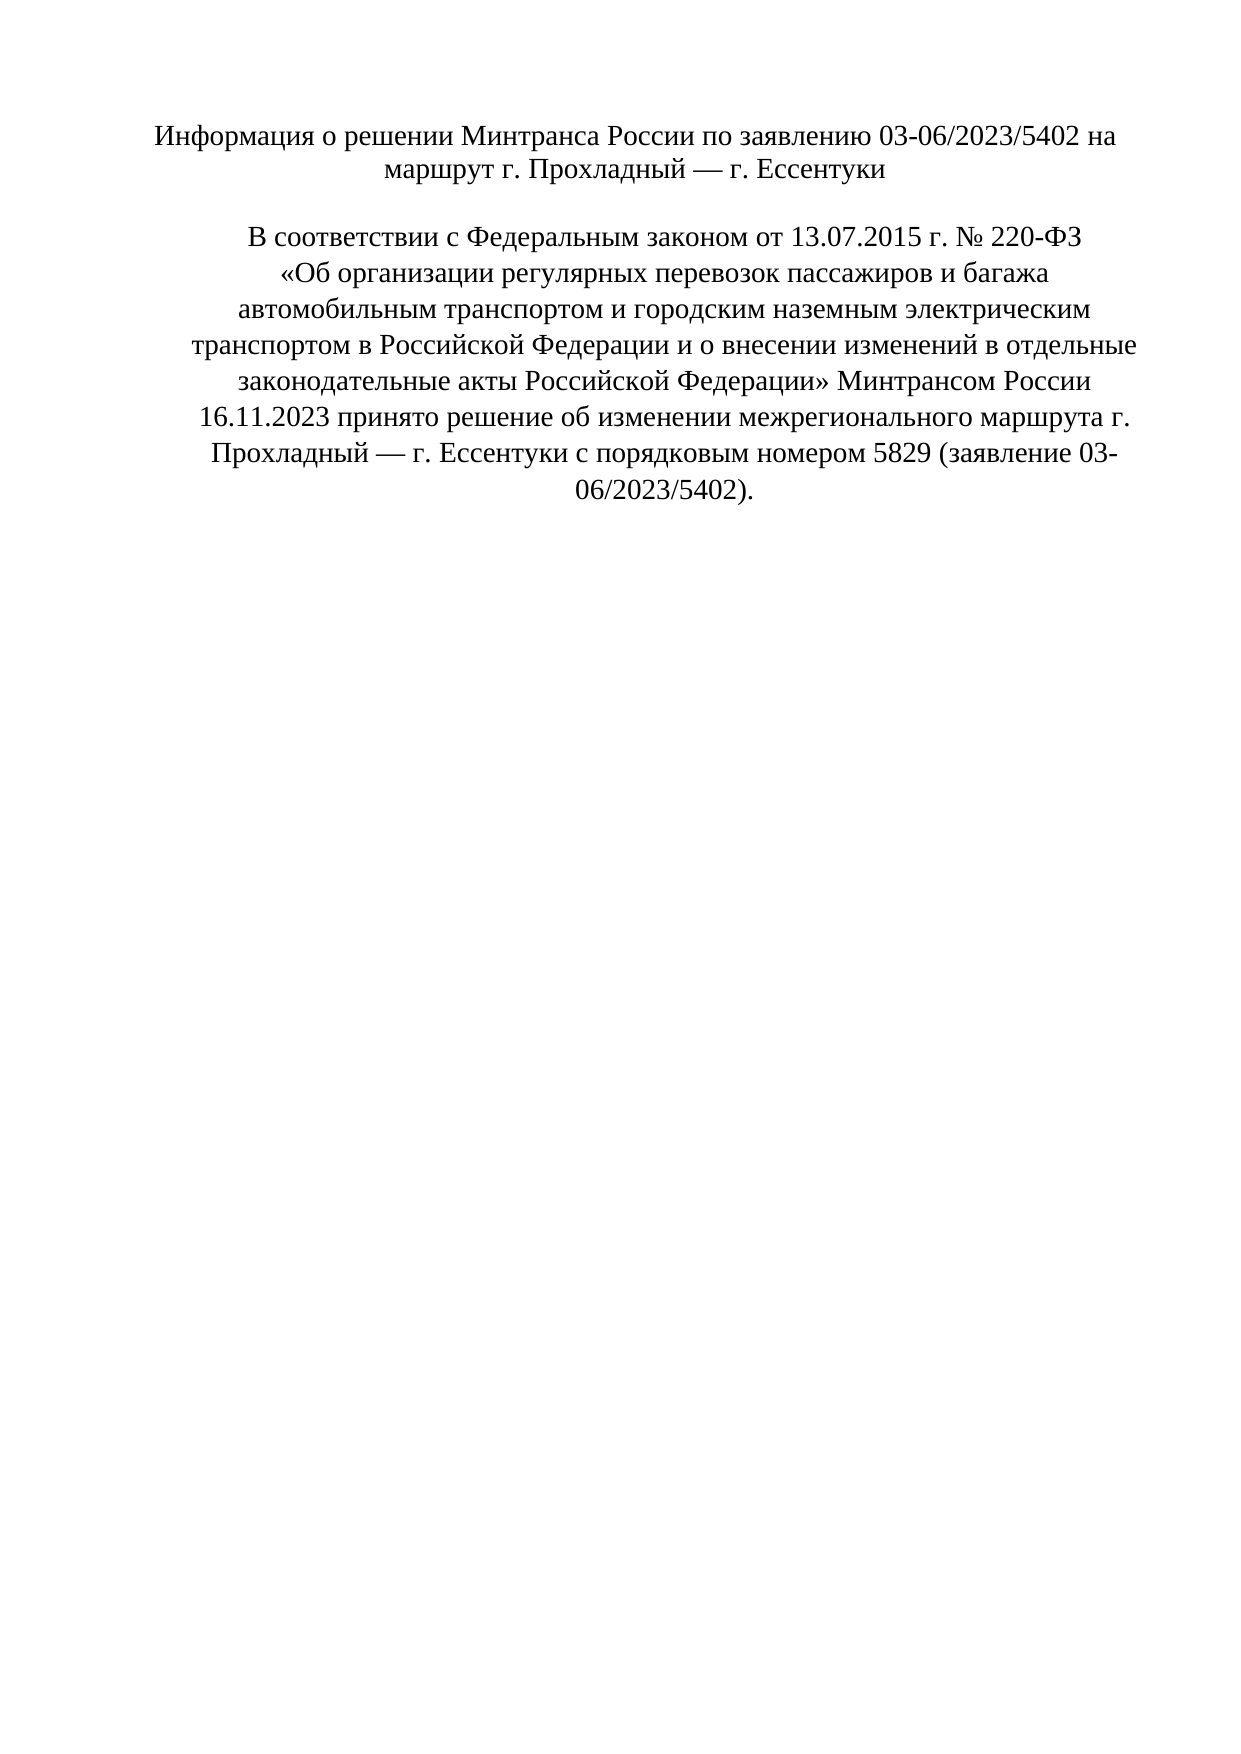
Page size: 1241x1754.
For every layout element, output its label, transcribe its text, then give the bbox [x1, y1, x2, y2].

text Информация о решении Минтранса России по заявлению 03-06/2023/5402 на маршрут г. Прохладный — г. Ессентуки [118, 118, 1152, 185]
text В соответствии с Федеральным законом от 13.07.2015 г. № 220-ФЗ «Об организации регулярных перевозок пассажиров и багажа автомобильным транспортом и городским наземным электрическим транспортом в Российской Федерации и о внесении изменений в отдельные законодательные акты Российской Федерации» Минтрансом России 16.11.2023 принято решение об изменении межрегионального маршрута г. Прохладный — г. Ессентуки с порядковым номером 5829 (заявление 03-06/2023/5402). [177, 219, 1152, 505]
